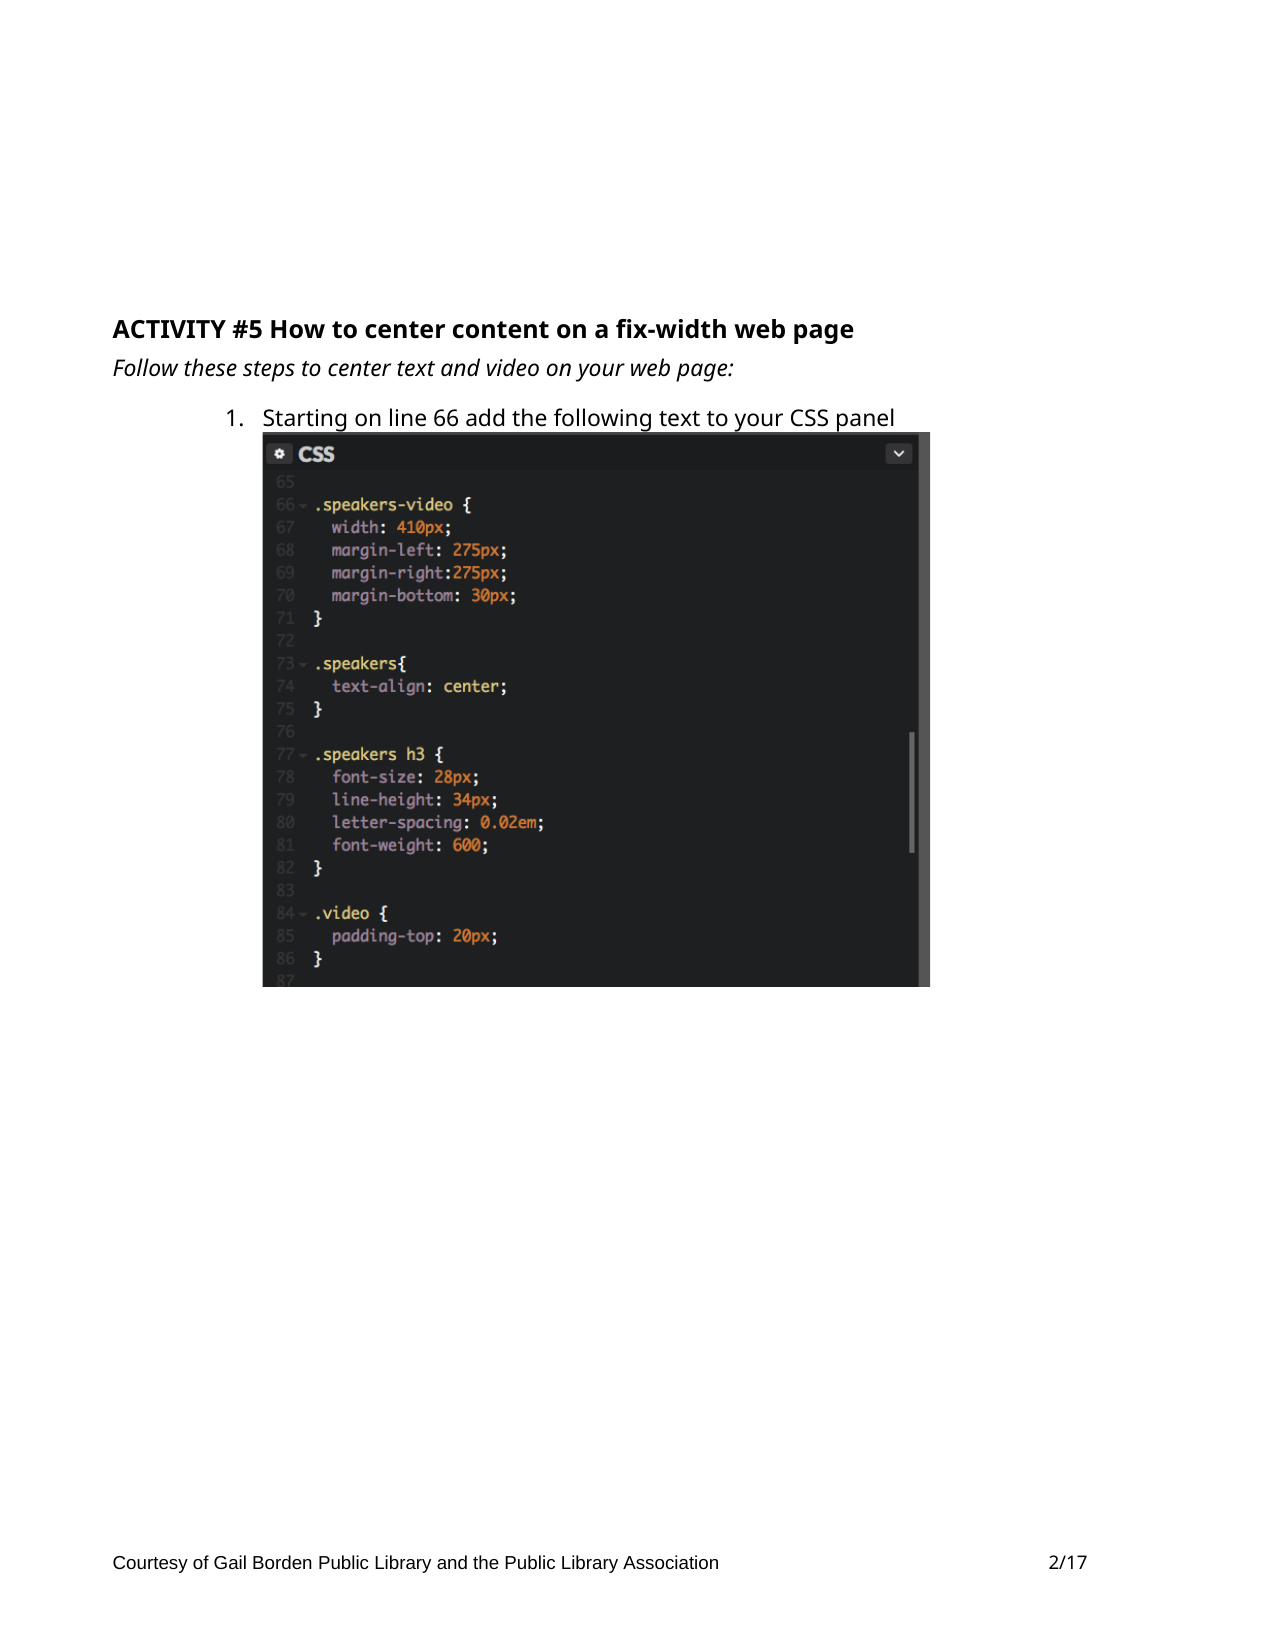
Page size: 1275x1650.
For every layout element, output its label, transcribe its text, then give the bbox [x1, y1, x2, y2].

picture [262, 432, 930, 987]
text ACTIVITY #5 How to center content on a fix-width web page [112, 311, 1162, 345]
text Follow these steps to center text and video on your web page: [112, 352, 1162, 383]
